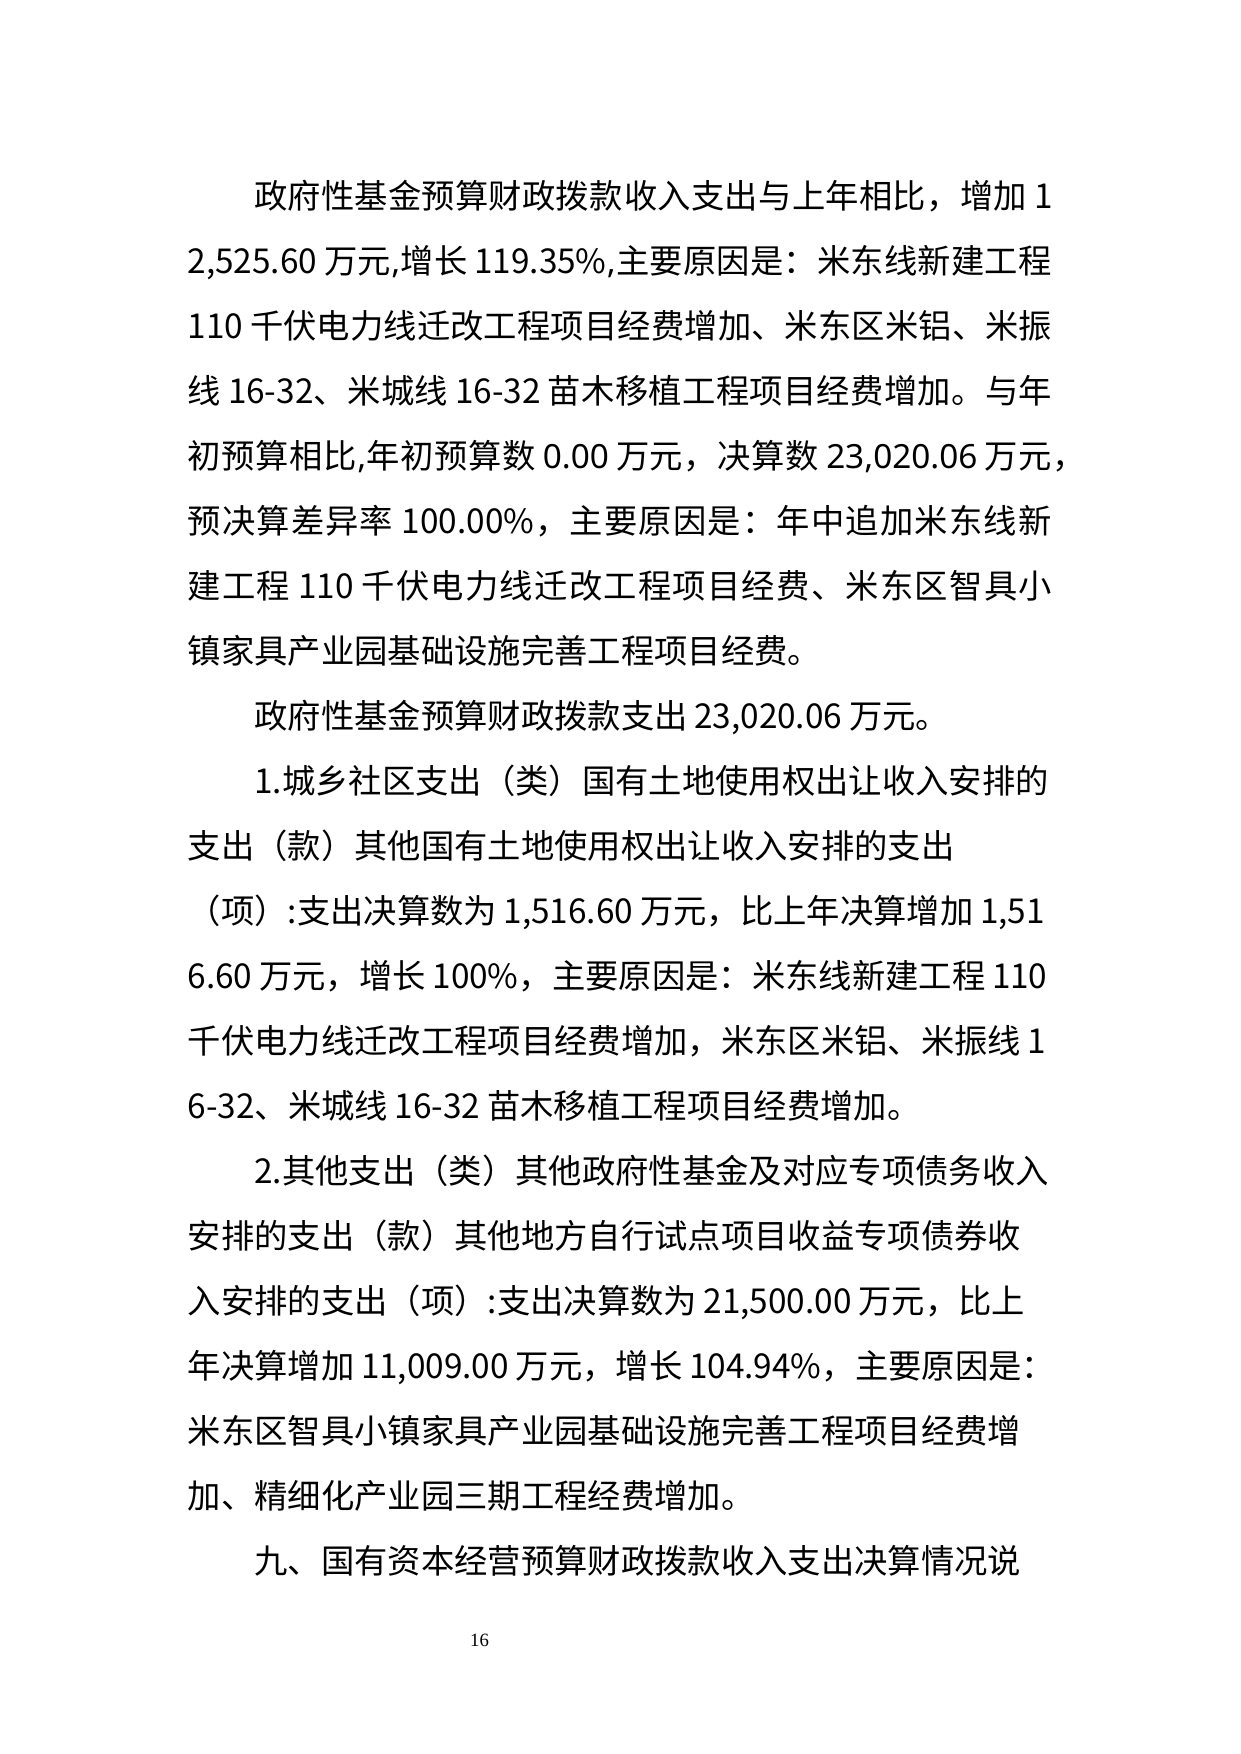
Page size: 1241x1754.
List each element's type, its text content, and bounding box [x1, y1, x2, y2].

text 政府性基金预算财政拨款收入支出与上年相比，增加12,525.60万元,增长119.35%,主要原因是：米东线新建工程110千伏电力线迁改工程项目经费增加、米东区米铝、米振线16-32、米城线16-32苗木移植工程项目经费增加。与年初预算相比,年初预算数0.00万元，决算数23,020.06万元，预决算差异率100.00%，主要原因是：年中追加米东线新建工程110千伏电力线迁改工程项目经费、米东区智具小镇家具产业园基础设施完善工程项目经费。 [187, 162, 1053, 682]
text 2.其他支出（类）其他政府性基金及对应专项债务收入安排的支出（款）其他地方自行试点项目收益专项债券收入安排的支出（项）:支出决算数为21,500.00万元，比上年决算增加11,009.00万元，增长104.94%，主要原因是：米东区智具小镇家具产业园基础设施完善工程项目经费增加、精细化产业园三期工程经费增加。 [187, 1137, 1053, 1527]
text 1.城乡社区支出（类）国有土地使用权出让收入安排的支出（款）其他国有土地使用权出让收入安排的支出（项）:支出决算数为1,516.60万元，比上年决算增加1,516.60万元，增长100%，主要原因是：米东线新建工程110千伏电力线迁改工程项目经费增加，米东区米铝、米振线16-32、米城线16-32苗木移植工程项目经费增加。 [187, 747, 1053, 1137]
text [187, 1527, 1053, 1592]
text 政府性基金预算财政拨款支出23,020.06万元。 [187, 682, 1053, 747]
